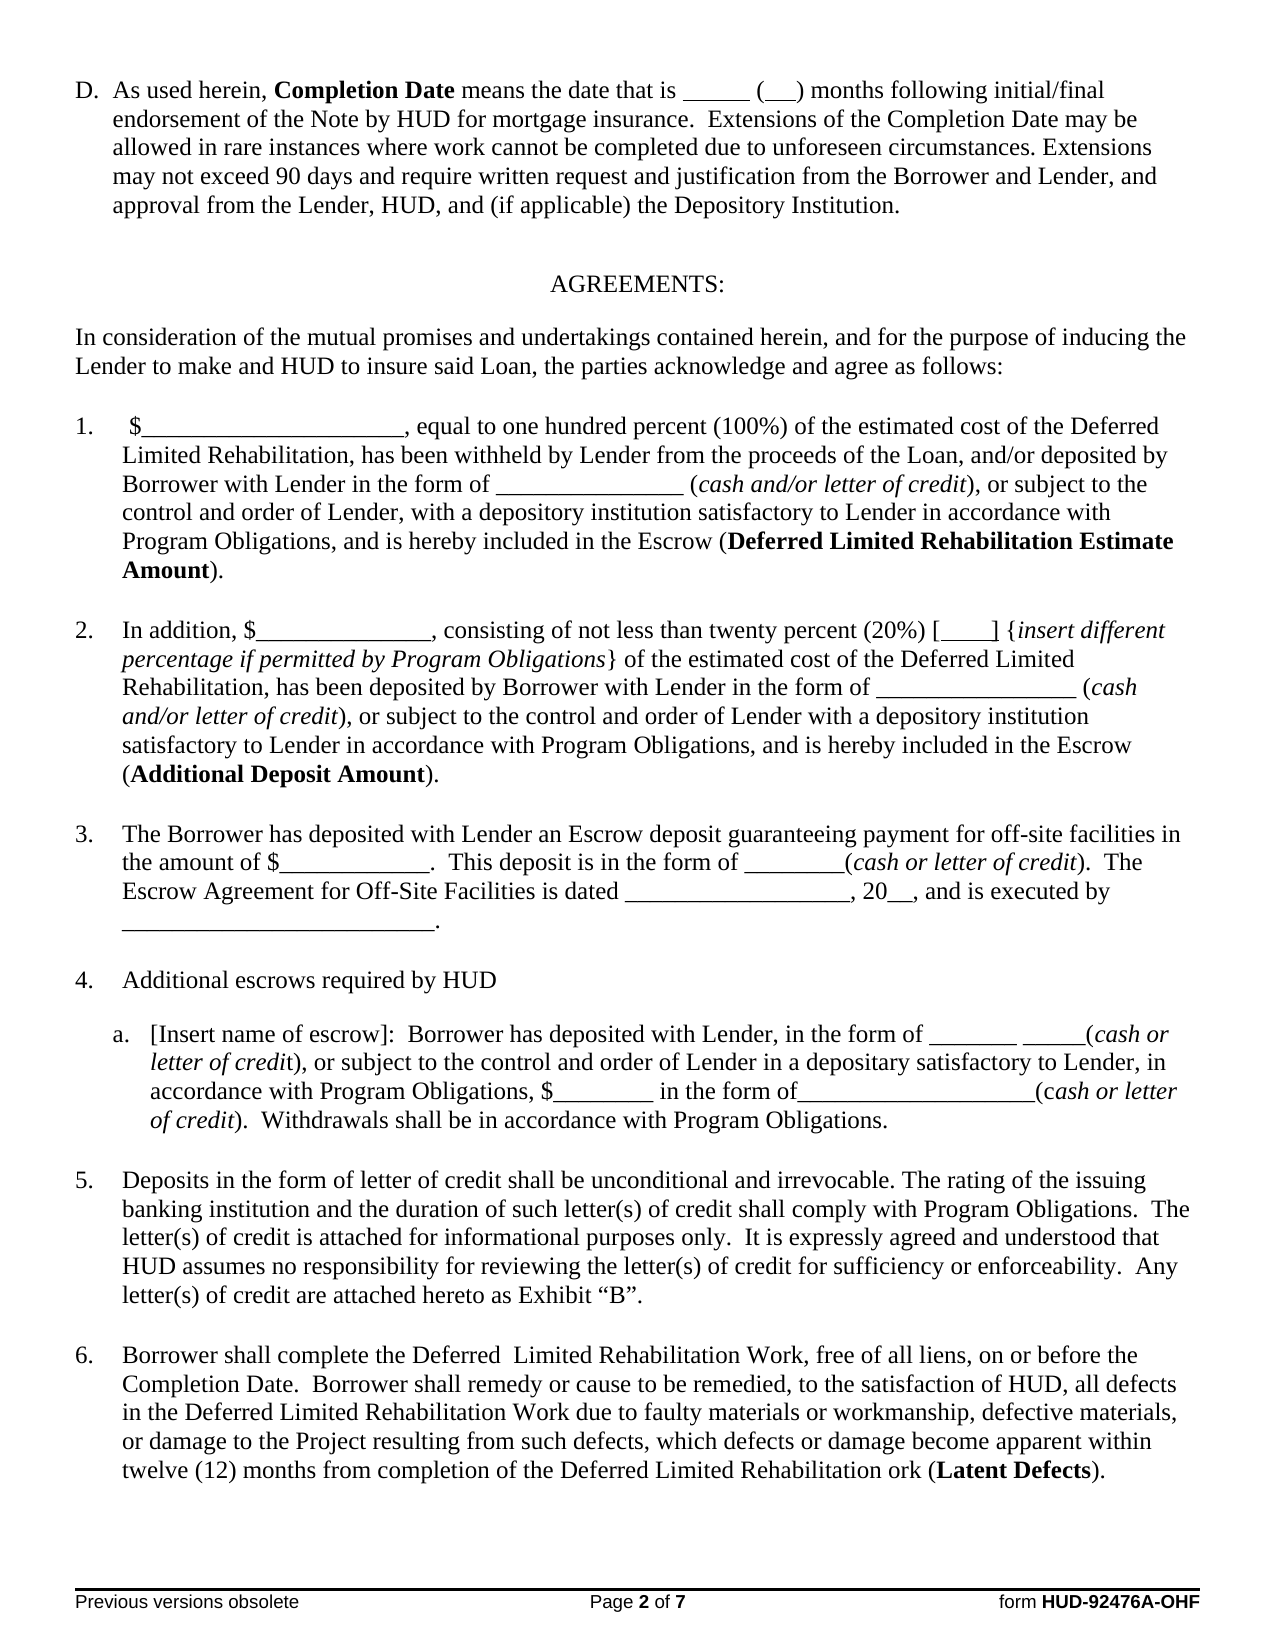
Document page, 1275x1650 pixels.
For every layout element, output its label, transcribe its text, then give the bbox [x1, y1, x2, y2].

subtitle AGREEMENTS: [75, 269, 1200, 297]
list Deposits in the form of letter of credit shall be unconditional and irrevocable. The rating of the issuing banking institution and the duration of such letter(s) of credit shall comply with Program Obligations. The letter(s) of credit is attached for informational purposes only. It is expressly agreed and understood that HUD assumes no responsibility for reviewing the letter(s) of credit for sufficiency or enforceability. Any letter(s) of credit are attached hereto as Exhibit “B”. [75, 1165, 1200, 1309]
list Additional escrows required by HUD [75, 965, 1200, 994]
list [Insert name of escrow]: Borrower has deposited with Lender, in the form of _______ _____(cash or letter of credit), or subject to the control and order of Lender in a depositary satisfactory to Lender, in accordance with Program Obligations, $________ in the form of___________________(cash or letter of credit). Withdrawals shall be in accordance with Program Obligations. [112, 1019, 1200, 1134]
list Borrower shall complete the Deferred Limited Rehabilitation Work, free of all liens, on or before the Completion Date. Borrower shall remedy or cause to be remedied, to the satisfaction of HUD, all defects in the Deferred Limited Rehabilitation Work due to faulty materials or workmanship, defective materials, or damage to the Project resulting from such defects, which defects or damage become apparent within twelve (12) months from completion of the Deferred Limited Rehabilitation ork (Latent Defects). [75, 1340, 1200, 1484]
list In addition, $______________, consisting of not less than twenty percent (20%) [ ] {insert different percentage if permitted by Program Obligations} of the estimated cost of the Deferred Limited Rehabilitation, has been deposited by Borrower with Lender in the form of ________________ (cash and/or letter of credit), or subject to the control and order of Lender with a depository institution satisfactory to Lender in accordance with Program Obligations, and is hereby included in the Escrow (Additional Deposit Amount). [75, 615, 1200, 787]
text In consideration of the mutual promises and undertakings contained herein, and for the purpose of inducing the Lender to make and HUD to insure said Loan, the parties acknowledge and agree as follows: [75, 322, 1200, 380]
list $_____________________, equal to one hundred percent (100%) of the estimated cost of the Deferred Limited Rehabilitation, has been withheld by Lender from the proceeds of the Loan, and/or deposited by Borrower with Lender in the form of _______________ (cash and/or letter of credit), or subject to the control and order of Lender, with a depository institution satisfactory to Lender in accordance with Program Obligations, and is hereby included in the Escrow (Deferred Limited Rehabilitation Estimate Amount). [75, 411, 1200, 584]
list The Borrower has deposited with Lender an Escrow deposit guaranteeing payment for off-site facilities in the amount of $____________. This deposit is in the form of ________(cash or letter of credit). The Escrow Agreement for Off-Site Facilities is dated __________________, 20__, and is executed by _________________________. [75, 819, 1200, 934]
list As used herein, Completion Date means the date that is ( ) months following initial/final endorsement of the Note by HUD for mortgage insurance. Extensions of the Completion Date may be allowed in rare instances where work cannot be completed due to unforeseen circumstances. Extensions may not exceed 90 days and require written request and justification from the Borrower and Lender, and approval from the Lender, HUD, and (if applicable) the Depository Institution. [75, 75, 1200, 219]
